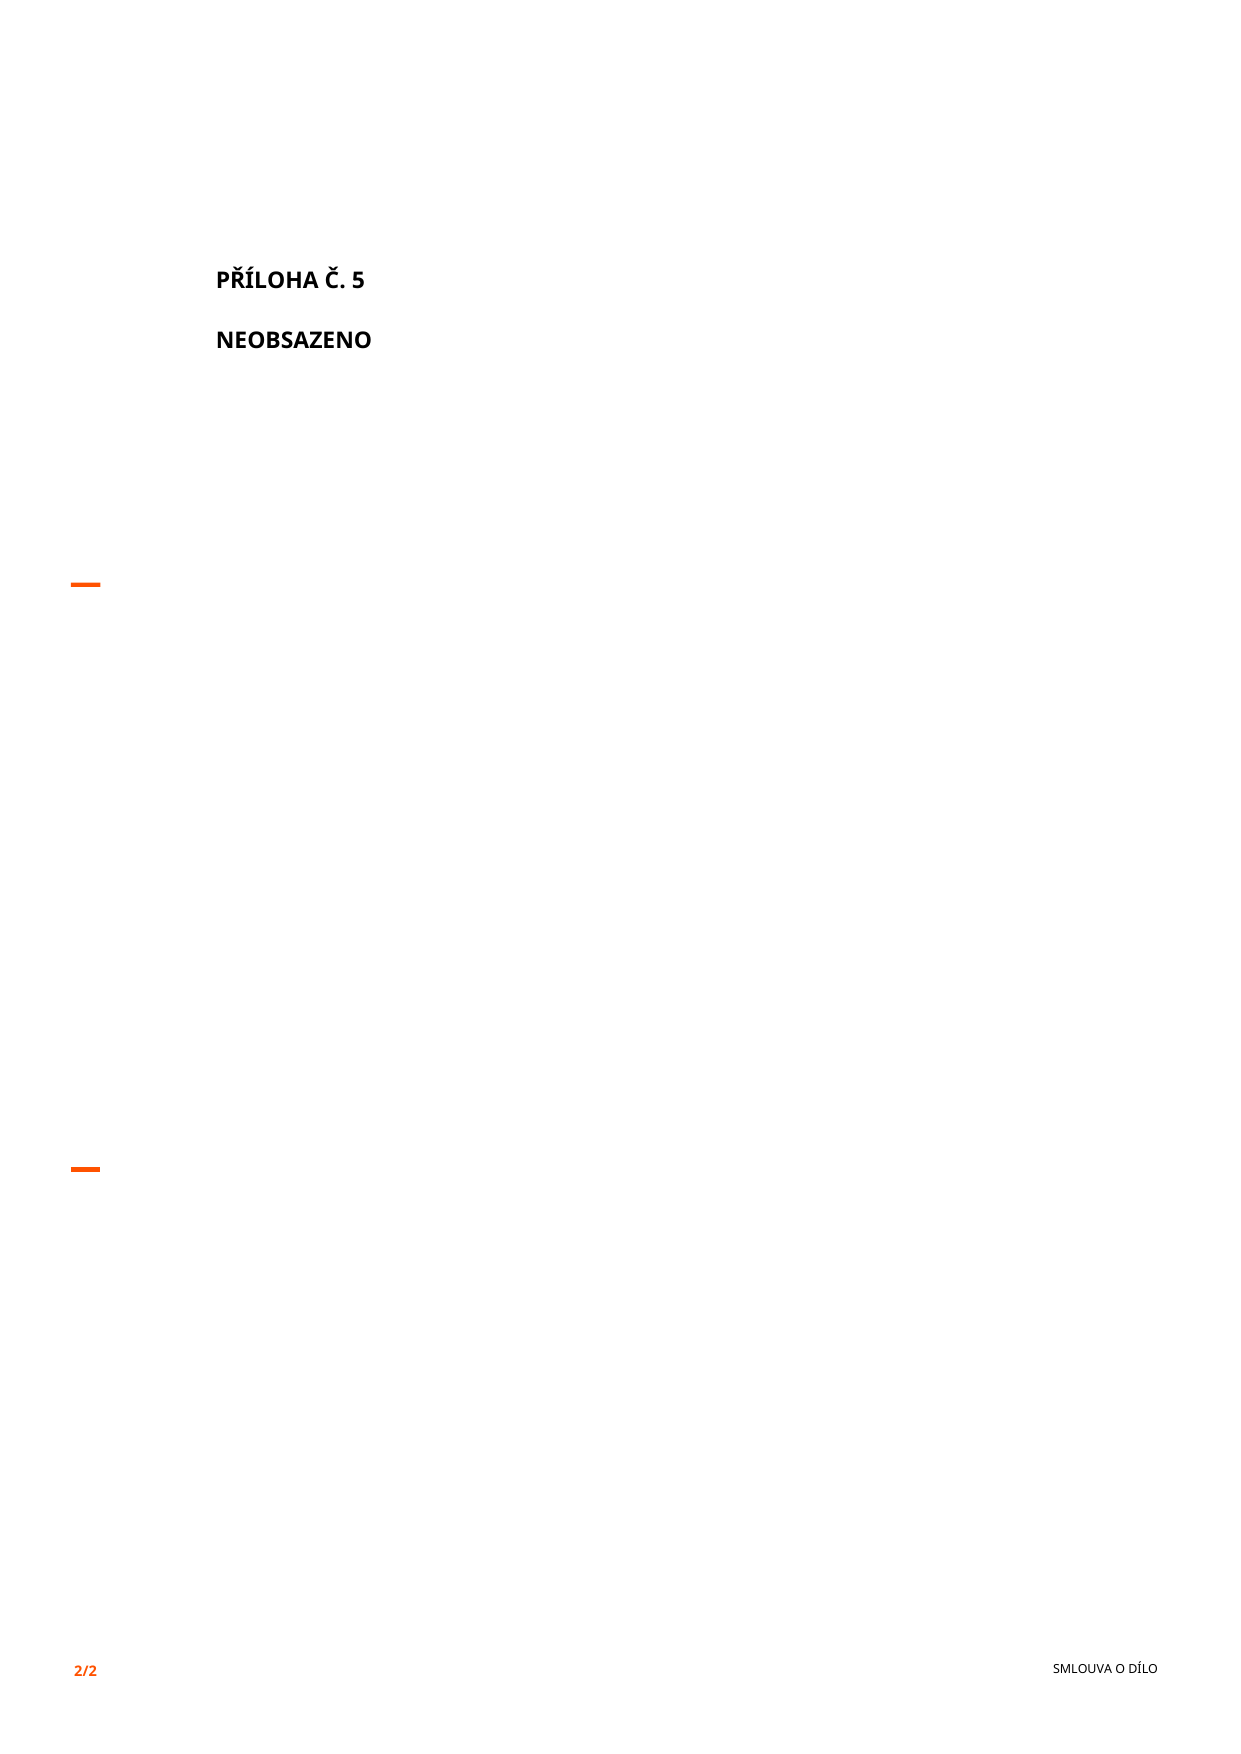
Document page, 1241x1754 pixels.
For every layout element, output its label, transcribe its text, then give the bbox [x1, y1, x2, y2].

text Příloha č. 5 [216, 264, 1122, 296]
text NEOBSAZENO [216, 324, 1122, 355]
